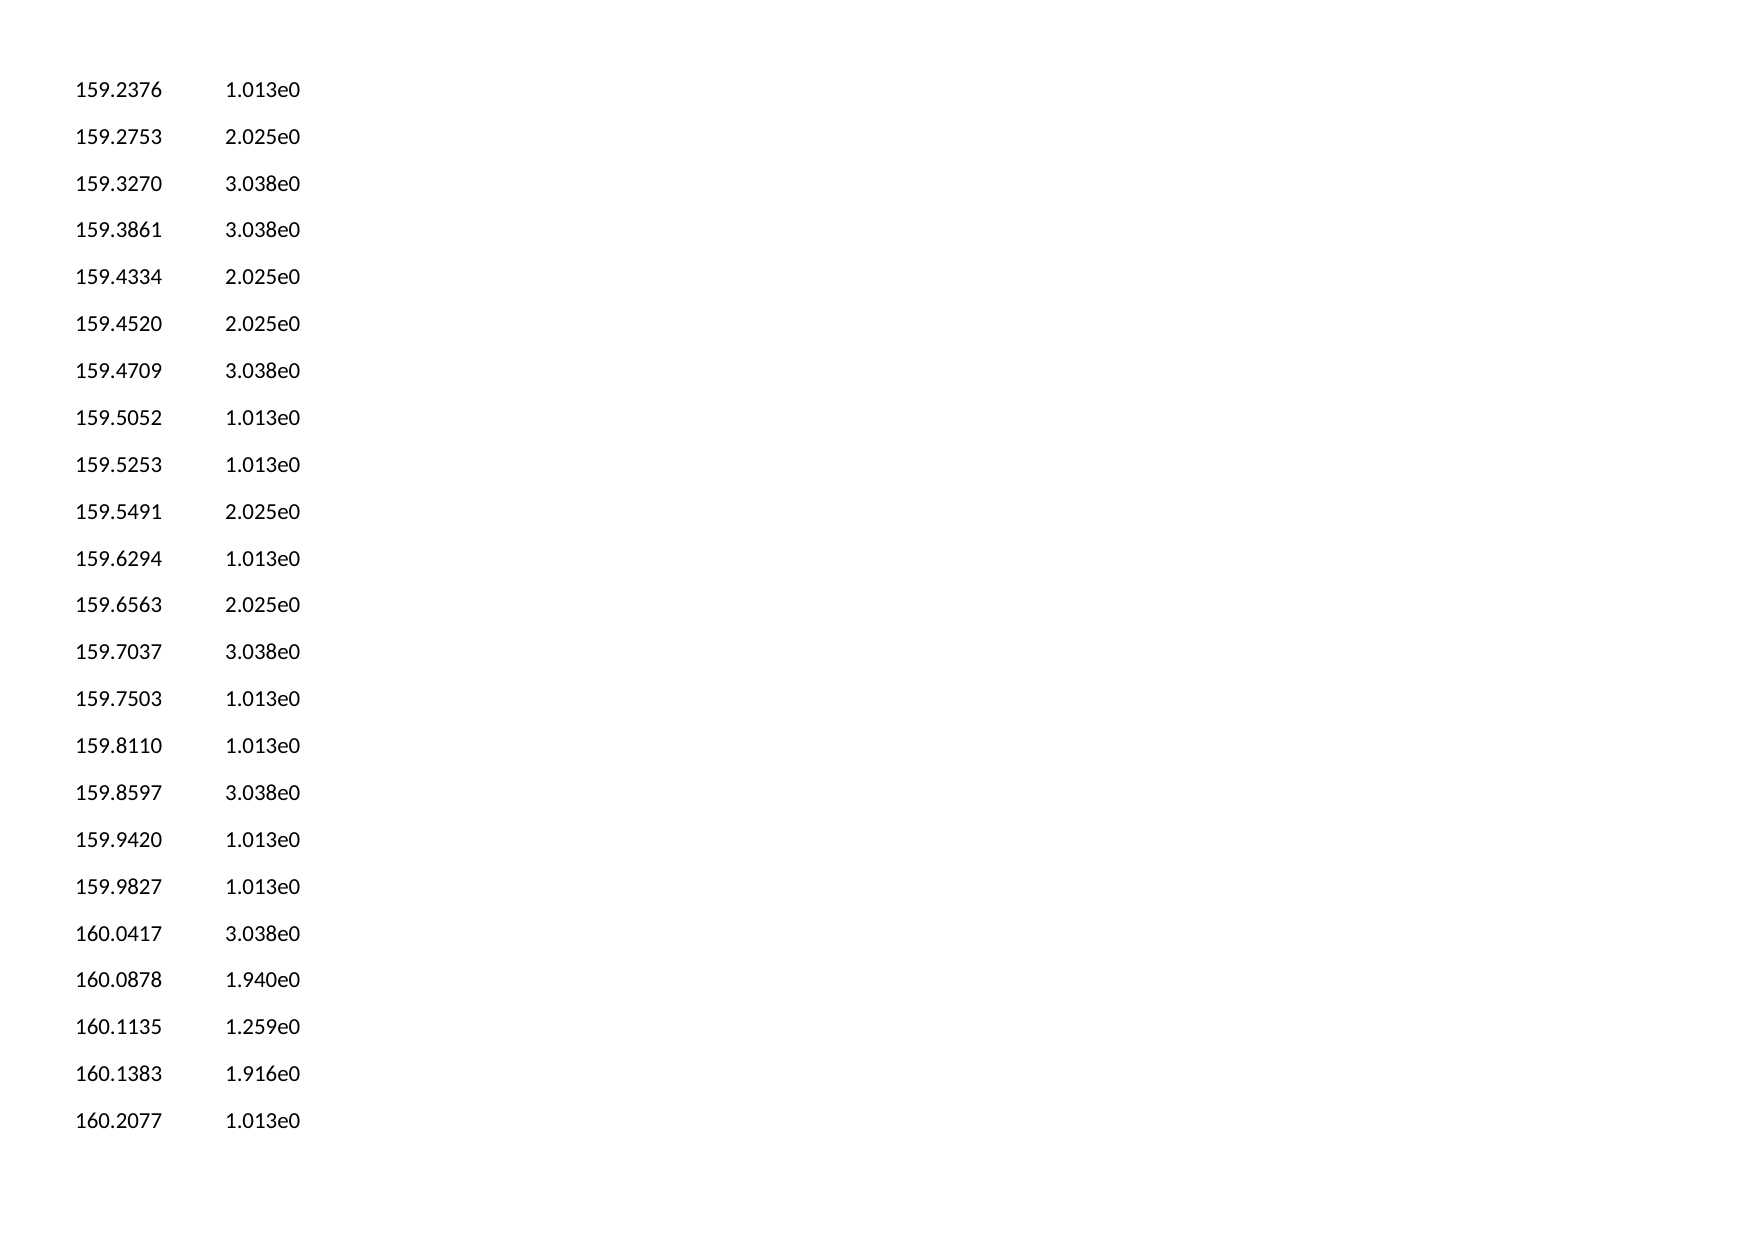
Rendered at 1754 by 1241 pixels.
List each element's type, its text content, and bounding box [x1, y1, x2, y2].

text 159.4709 3.038e0 [75, 356, 1679, 384]
text 159.4520 2.025e0 [75, 309, 1679, 337]
text 159.7037 3.038e0 [75, 637, 1679, 666]
text 159.7503 1.013e0 [75, 684, 1679, 712]
text 159.8110 1.013e0 [75, 731, 1679, 759]
text 159.3270 3.038e0 [75, 169, 1679, 197]
text 159.2753 2.025e0 [75, 122, 1679, 150]
text 160.1135 1.259e0 [75, 1012, 1679, 1041]
text 159.9827 1.013e0 [75, 872, 1679, 900]
text 159.3861 3.038e0 [75, 216, 1679, 244]
text 159.4334 2.025e0 [75, 262, 1679, 291]
text 159.9420 1.013e0 [75, 825, 1679, 853]
text 159.5052 1.013e0 [75, 403, 1679, 431]
text 159.5253 1.013e0 [75, 450, 1679, 478]
text 159.6294 1.013e0 [75, 544, 1679, 572]
text 160.0417 3.038e0 [75, 919, 1679, 947]
text 159.2376 1.013e0 [75, 75, 1679, 103]
text 160.0878 1.940e0 [75, 966, 1679, 994]
text 160.2077 1.013e0 [75, 1106, 1679, 1134]
text 159.8597 3.038e0 [75, 778, 1679, 806]
text 160.1383 1.916e0 [75, 1059, 1679, 1087]
text 159.5491 2.025e0 [75, 497, 1679, 525]
text 159.6563 2.025e0 [75, 591, 1679, 619]
